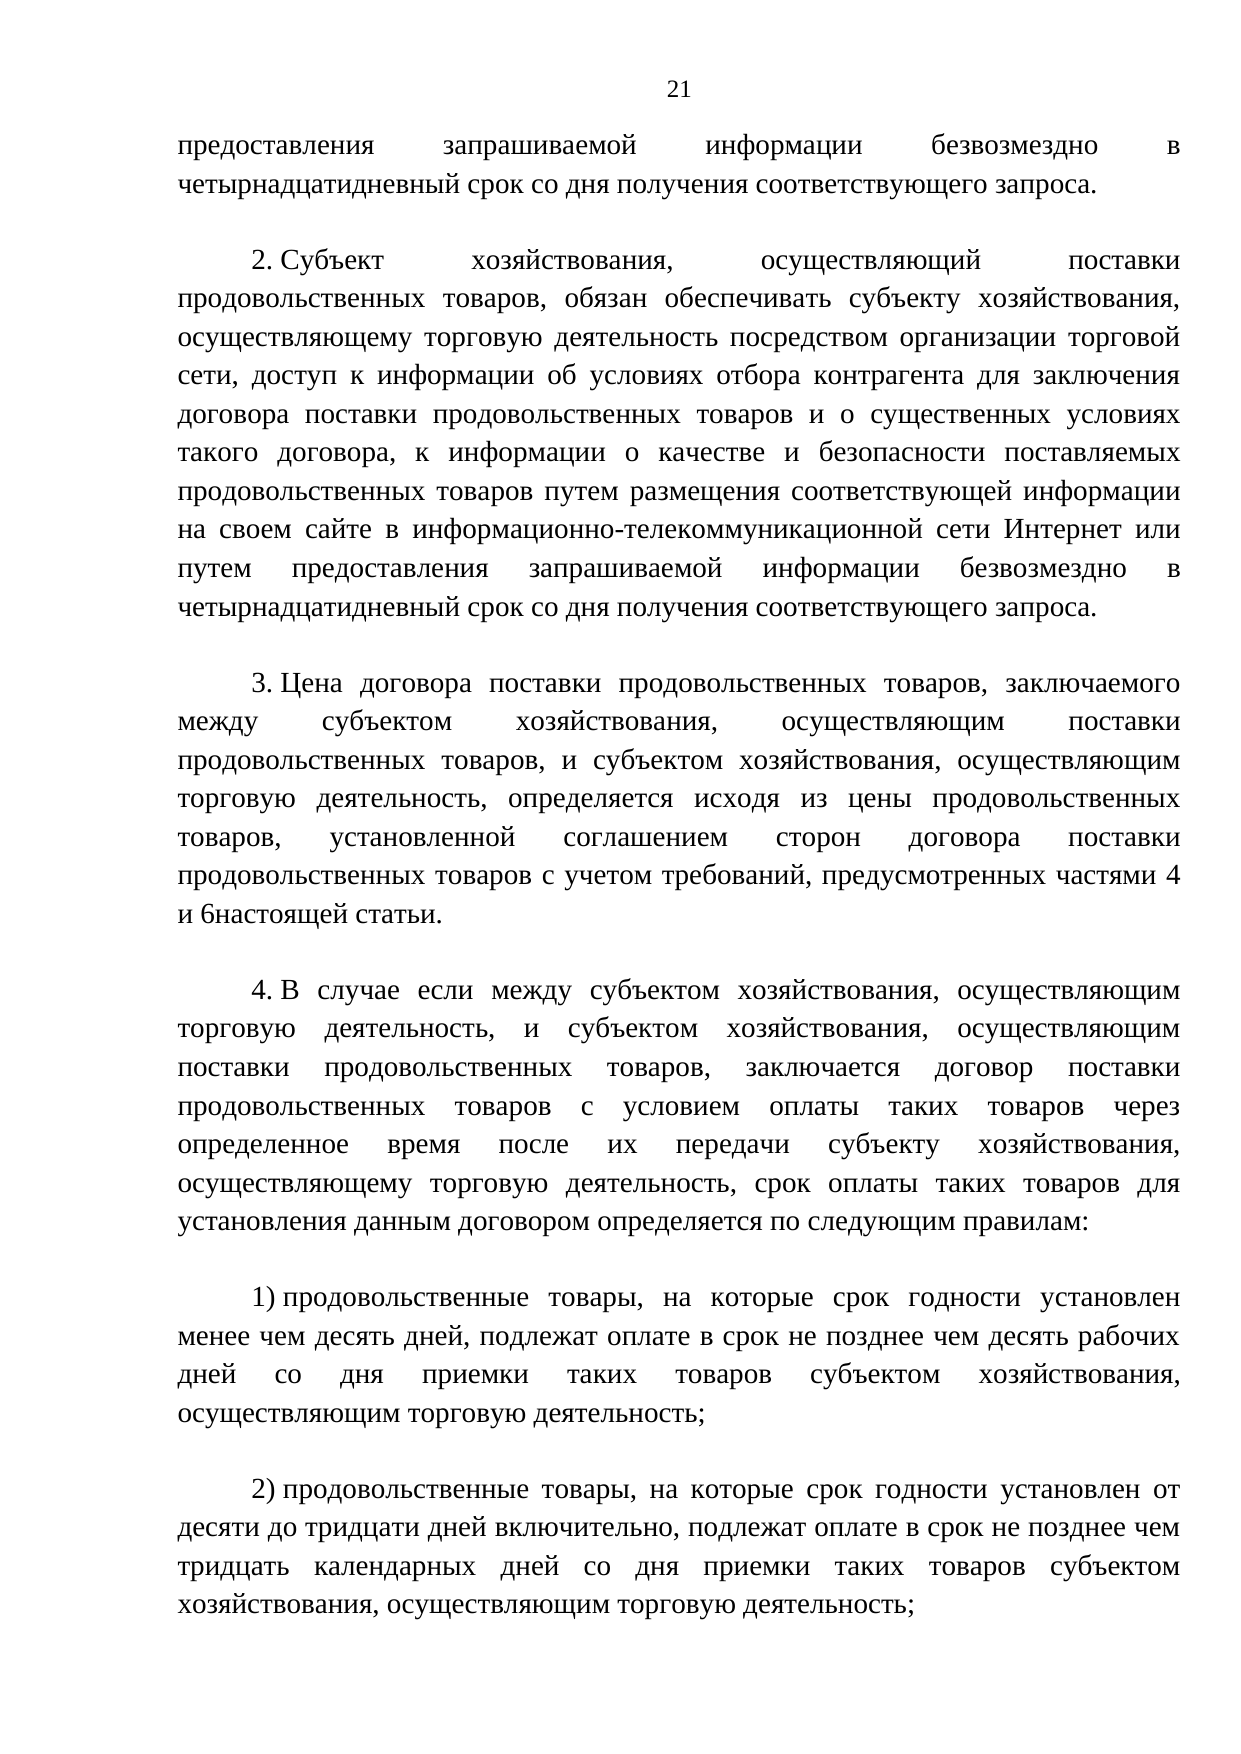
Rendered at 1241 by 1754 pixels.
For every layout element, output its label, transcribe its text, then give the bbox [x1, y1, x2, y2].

text 1) продовольственные товары, на которые срок годности установлен менее чем десять дней, подлежат оплате в срок не позднее чем десять рабочих дней со дня приемки таких товаров субъектом хозяйствования, осуществляющим торговую деятельность; [177, 1279, 1181, 1428]
text 2) продовольственные товары, на которые срок годности установлен от десяти до тридцати дней включительно, подлежат оплате в срок не позднее чем тридцать календарных дней со дня приемки таких товаров субъектом хозяйствования, осуществляющим торговую деятельность; [177, 1471, 1181, 1620]
text 3. Цена договора поставки продовольственных товаров, заключаемого между субъектом хозяйствования, осуществляющим поставки продовольственных товаров, и субъектом хозяйствования, осуществляющим торговую деятельность, определяется исходя из цены продовольственных товаров, установленной соглашением сторон договора поставки продовольственных товаров с учетом требований, предусмотренных частями 4 и 6настоящей статьи. [177, 665, 1181, 929]
text 4. В случае если между субъектом хозяйствования, осуществляющим торговую деятельность, и субъектом хозяйствования, осуществляющим поставки продовольственных товаров, заключается договор поставки продовольственных товаров с условием оплаты таких товаров через определенное время после их передачи субъекту хозяйствования, осуществляющему торговую деятельность, срок оплаты таких товаров для установления данным договором определяется по следующим правилам: [177, 972, 1181, 1237]
text 2. Субъект хозяйствования, осуществляющий поставки продовольственных товаров, обязан обеспечивать субъекту хозяйствования, осуществляющему торговую деятельность посредством организации торговой сети, доступ к информации об условиях отбора контрагента для заключения договора поставки продовольственных товаров и о существенных условиях такого договора, к информации о качестве и безопасности поставляемых продовольственных товаров путем размещения соответствующей информации на своем сайте в информационно-телекоммуникационной сети Интернет или путем предоставления запрашиваемой информации безвозмездно в четырнадцатидневный срок со дня получения соответствующего запроса. [177, 242, 1181, 622]
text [177, 127, 1181, 199]
